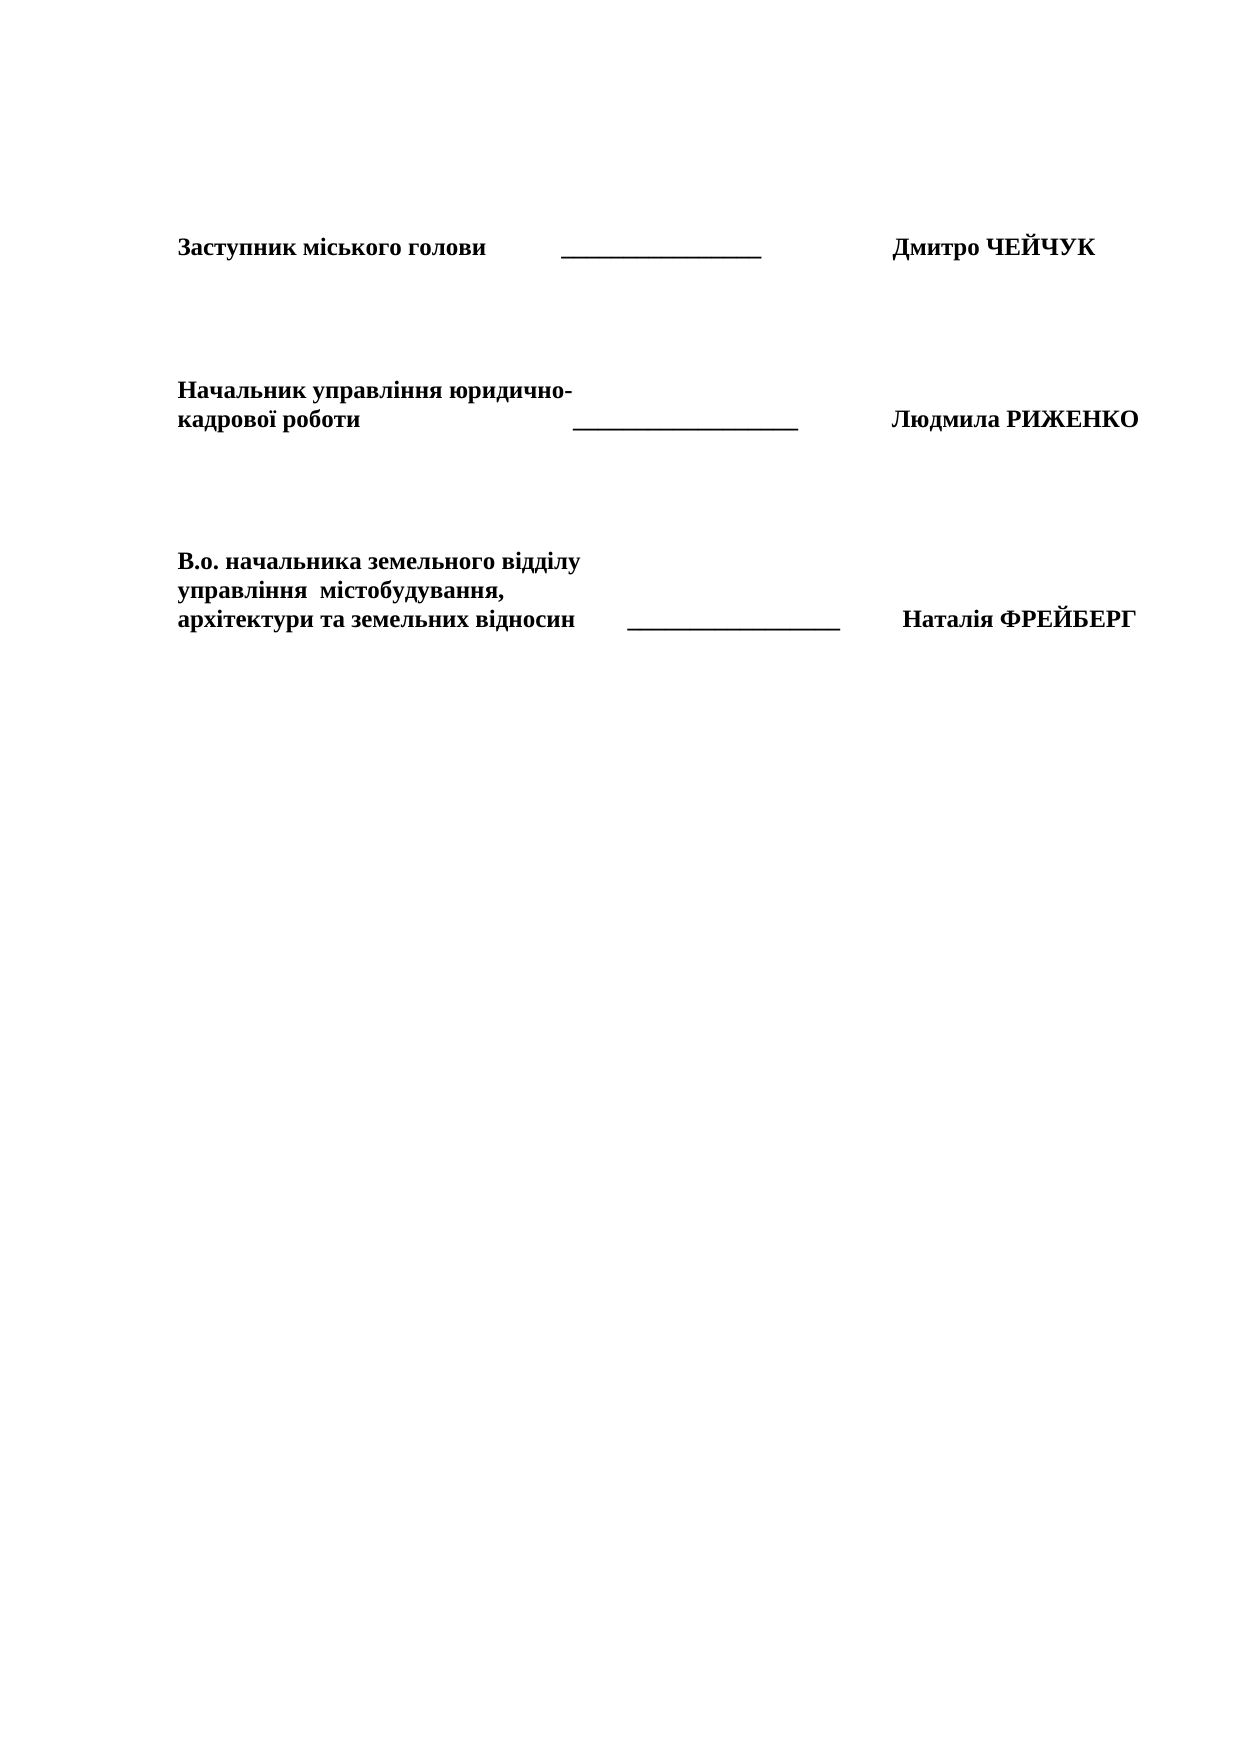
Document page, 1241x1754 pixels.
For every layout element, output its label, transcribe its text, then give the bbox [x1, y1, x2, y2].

text Заступник міського голови ________________ Дмитро ЧЕЙЧУК [177, 232, 1181, 261]
text архітектури та земельних відносин _________________ Наталія ФРЕЙБЕРГ [177, 604, 1181, 633]
text В.о. начальника земельного відділу [177, 546, 1181, 575]
text Начальник управління юридично- [177, 347, 1181, 404]
text кадрової роботи __________________ Людмила РИЖЕНКО [177, 404, 1181, 433]
text управління містобудування, [177, 575, 1181, 604]
